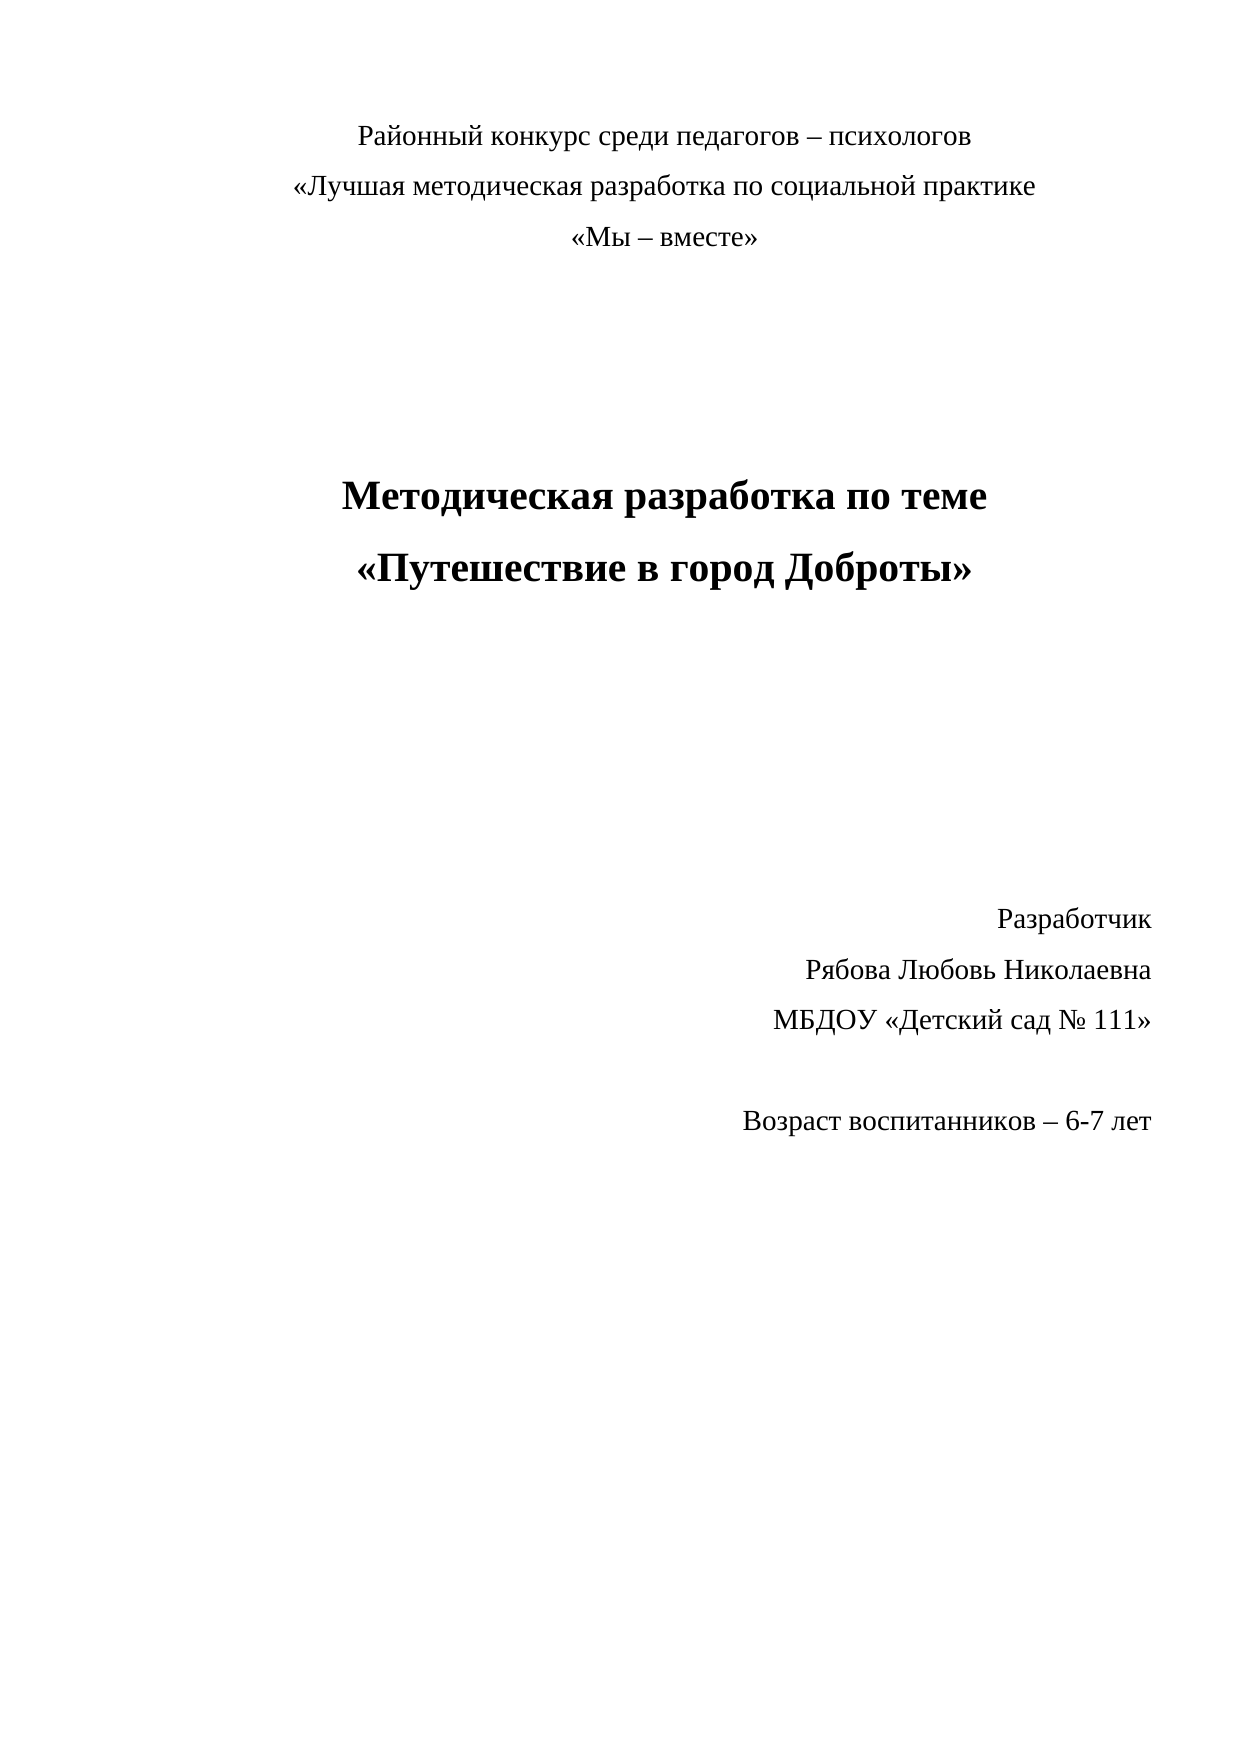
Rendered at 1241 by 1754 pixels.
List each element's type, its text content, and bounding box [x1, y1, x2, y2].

text МБДОУ «Детский сад № 111» [177, 1002, 1152, 1036]
text Районный конкурс среди педагогов – психологов [177, 118, 1152, 152]
text «Лучшая методическая разработка по социальной практике [177, 168, 1152, 202]
text Возраст воспитанников – 6-7 лет [177, 1103, 1152, 1136]
text «Мы – вместе» [177, 219, 1152, 252]
text Рябова Любовь Николаевна [177, 952, 1152, 985]
text Разработчик [177, 902, 1152, 935]
text Методическая разработка по теме «Путешествие в город Доброты» [177, 470, 1152, 590]
